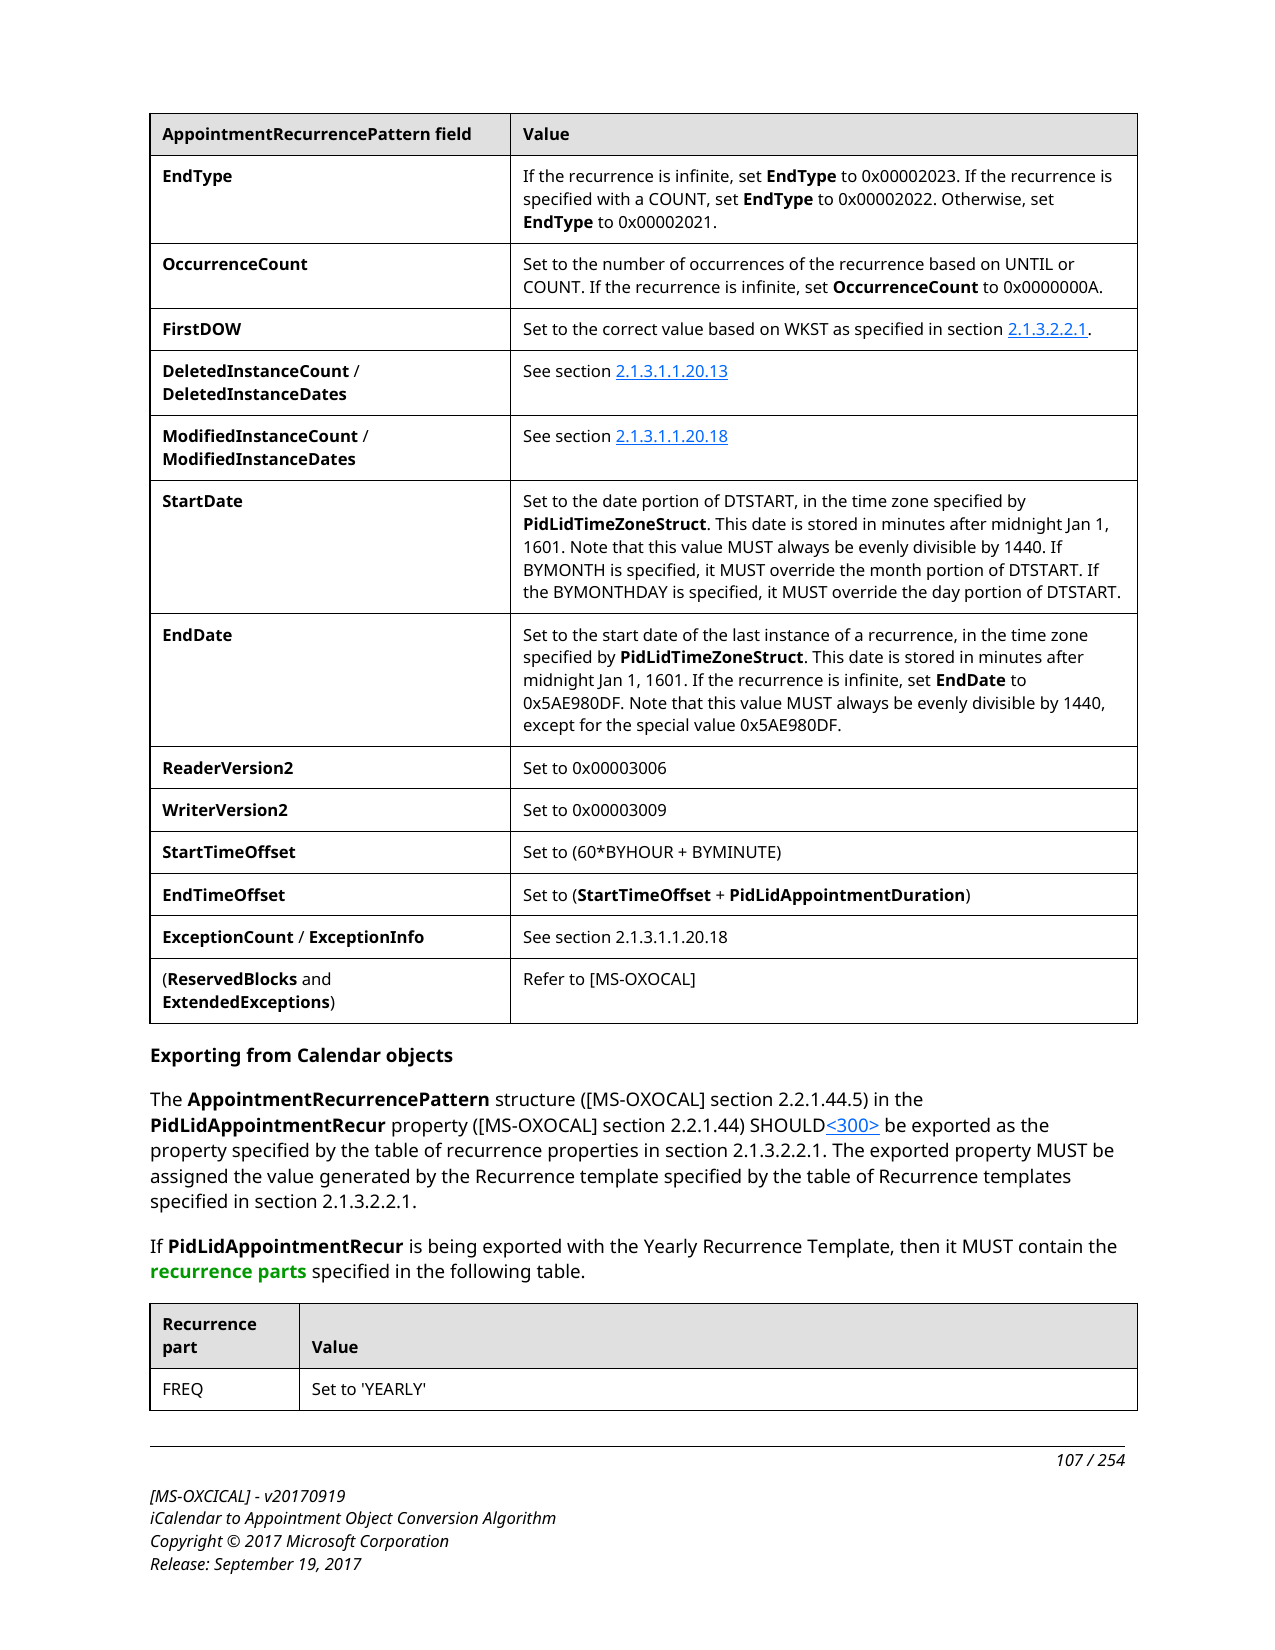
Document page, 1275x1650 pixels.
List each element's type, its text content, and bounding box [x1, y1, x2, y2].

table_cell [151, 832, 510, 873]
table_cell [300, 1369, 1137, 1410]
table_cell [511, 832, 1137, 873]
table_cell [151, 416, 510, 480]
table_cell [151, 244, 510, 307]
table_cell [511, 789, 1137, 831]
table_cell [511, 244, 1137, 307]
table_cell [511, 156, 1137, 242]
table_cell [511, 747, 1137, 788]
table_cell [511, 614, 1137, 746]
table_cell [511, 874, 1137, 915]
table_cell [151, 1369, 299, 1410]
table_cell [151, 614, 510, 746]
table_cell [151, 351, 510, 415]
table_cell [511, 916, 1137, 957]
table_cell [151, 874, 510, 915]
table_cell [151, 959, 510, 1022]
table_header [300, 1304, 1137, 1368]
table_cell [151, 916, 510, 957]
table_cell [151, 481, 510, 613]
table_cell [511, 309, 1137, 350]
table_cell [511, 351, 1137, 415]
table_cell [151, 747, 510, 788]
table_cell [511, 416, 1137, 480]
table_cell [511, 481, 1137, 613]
text If PidLidAppointmentRecur is being exported with the Yearly Recurrence Template, then it MUST contain the recurrence parts specified in the following table. [150, 1233, 1125, 1284]
text Exporting from Calendar objects [150, 1042, 1125, 1068]
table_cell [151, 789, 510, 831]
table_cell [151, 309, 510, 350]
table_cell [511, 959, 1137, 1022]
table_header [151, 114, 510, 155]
text The AppointmentRecurrencePattern structure ([MS-OXOCAL] section 2.2.1.44.5) in the PidLidAppointmentRecur property ([MS-OXOCAL] section 2.2.1.44) SHOULD<300> be exported as the property specified by the table of recurrence properties in section 2.1.3.2.2.1. The exported property MUST be assigned the value generated by the Recurrence template specified by the table of Recurrence templates specified in section 2.1.3.2.2.1. [150, 1087, 1125, 1214]
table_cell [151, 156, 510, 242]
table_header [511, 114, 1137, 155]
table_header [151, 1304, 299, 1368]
